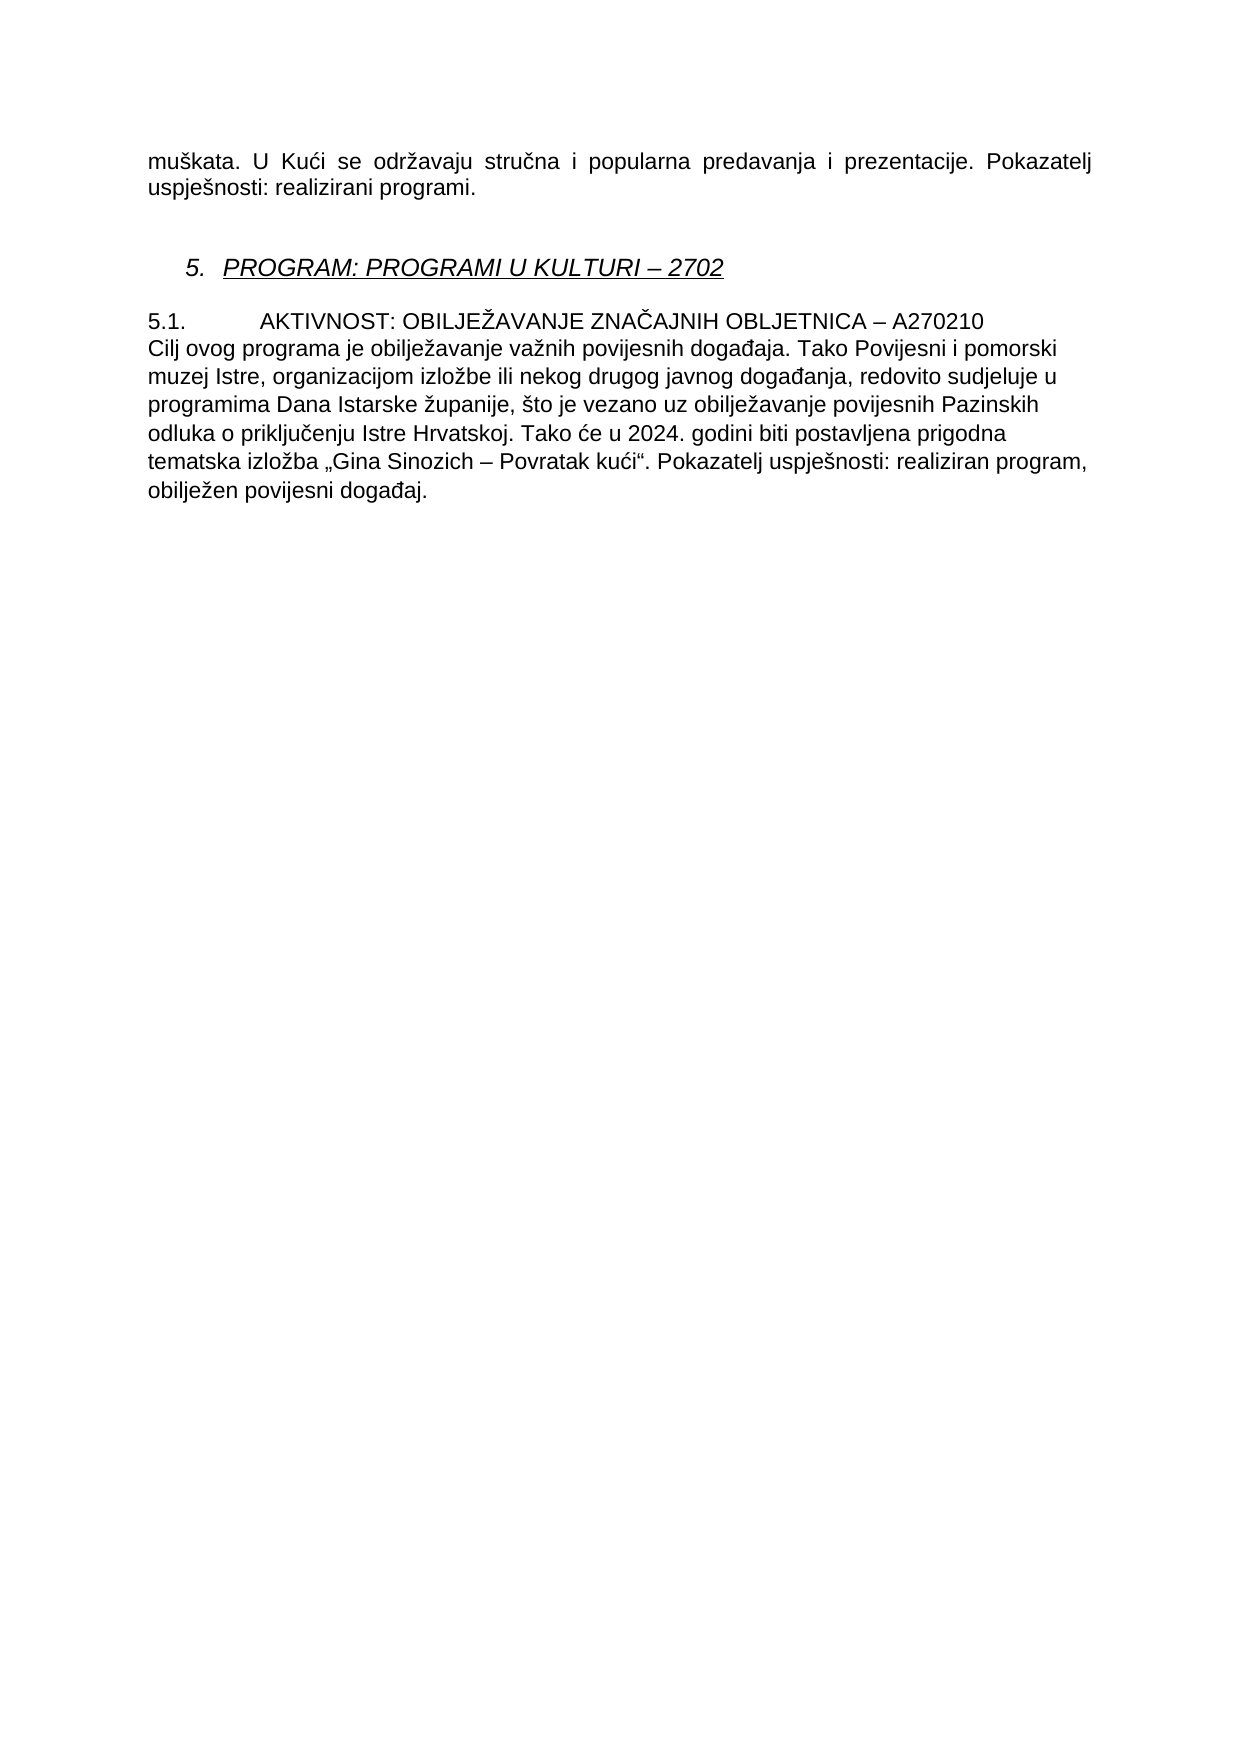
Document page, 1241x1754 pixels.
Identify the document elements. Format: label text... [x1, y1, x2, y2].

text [148, 148, 1093, 200]
text Cilj ovog programa je obilježavanje važnih povijesnih događaja. Tako Povijesni i pomorski muzej Istre, organizacijom izložbe ili nekog drugog javnog događanja, redovito sudjeluje u programima Dana Istarske županije, što je vezano uz obilježavanje povijesnih Pazinskih odluka o priključenju Istre Hrvatskoj. Tako će u 2024. godini biti postavljena prigodna tematska izložba „Gina Sinozich – Povratak kući“. Pokazatelj uspješnosti: realiziran program, obilježen povijesni događaj. [148, 334, 1093, 503]
list PROGRAM: PROGRAMI U KULTURI – 2702 [185, 253, 1093, 282]
text 5.1. AKTIVNOST: OBILJEŽAVANJE ZNAČAJNIH OBLJETNICA – A270210 [148, 308, 1093, 334]
